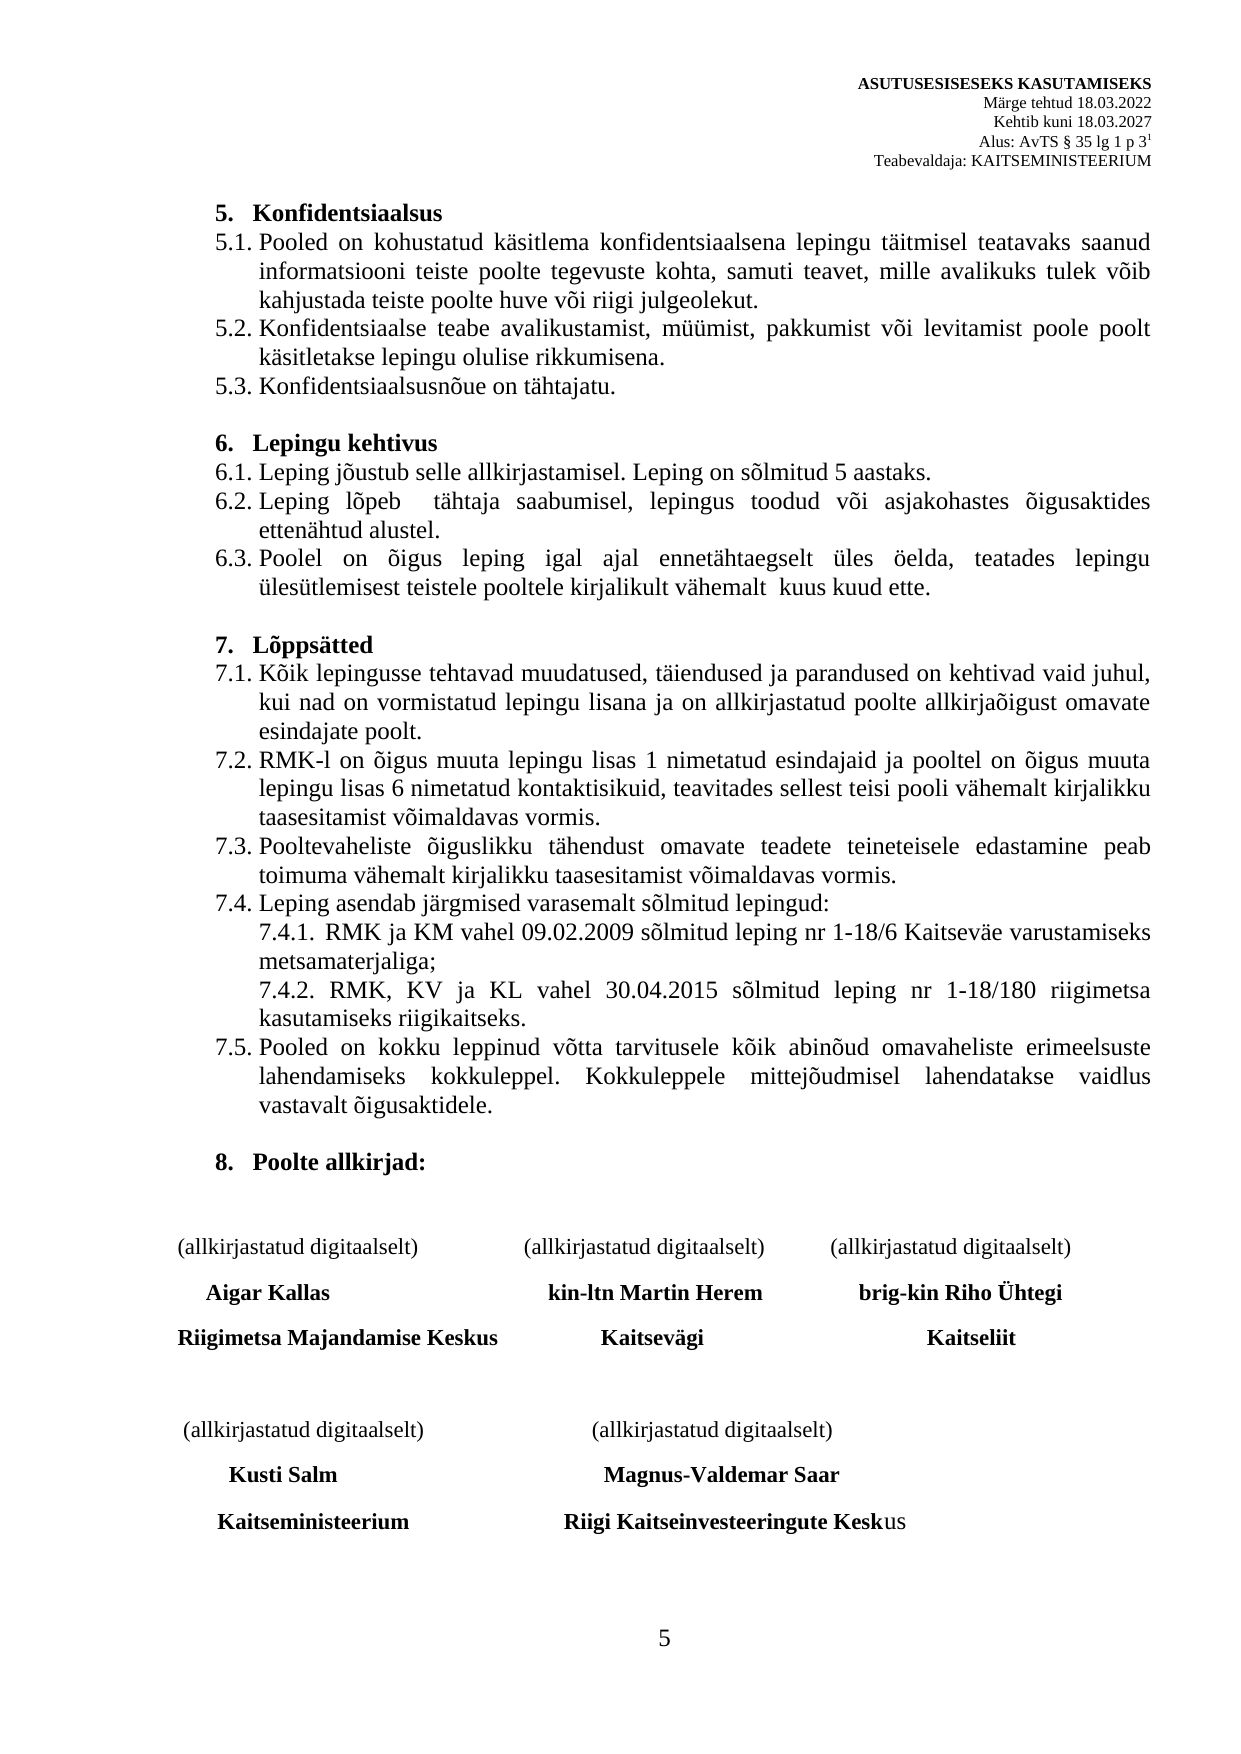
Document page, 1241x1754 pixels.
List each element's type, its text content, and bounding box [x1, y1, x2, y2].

list Poolte allkirjad: [215, 1147, 1152, 1176]
list Konfidentsiaalsusnõue on tähtajatu. [215, 371, 1152, 400]
text Kusti Salm Magnus-Valdemar Saar [177, 1461, 1152, 1488]
list Poolel on õigus leping igal ajal ennetähtaegselt üles öelda, teatades lepingu ülesütlemisest teistele pooltele kirjalikult vähemalt kuus kuud ette. [215, 543, 1152, 601]
list Lepingu kehtivus [215, 428, 1152, 457]
text (allkirjastatud digitaalselt) (allkirjastatud digitaalselt) [177, 1416, 1152, 1443]
list Leping lõpeb tähtaja saabumisel, lepingus toodud või asjakohastes õigusaktides ettenähtud alustel. [215, 486, 1152, 543]
list Lõppsätted [215, 630, 1152, 658]
text Kaitseministeerium Riigi Kaitseinvesteeringute Keskus [177, 1506, 1152, 1535]
list Kõik lepingusse tehtavad muudatused, täiendused ja parandused on kehtivad vaid juhul, kui nad on vormistatud lepingu lisana ja on allkirjastatud poolte allkirjaõigust omavate esindajate poolt. [215, 658, 1152, 745]
list Pooled on kohustatud käsitlema konfidentsiaalsena lepingu täitmisel teatavaks saanud informatsiooni teiste poolte tegevuste kohta, samuti teavet, mille avalikuks tulek võib kahjustada teiste poolte huve või riigi julgeolekut. [215, 227, 1152, 313]
text Riigimetsa Majandamise Keskus Kaitsevägi Kaitseliit [177, 1324, 1152, 1350]
text (allkirjastatud digitaalselt) (allkirjastatud digitaalselt) (allkirjastatud digitaalselt) [177, 1233, 1152, 1260]
list Konfidentsiaalsus [215, 198, 1152, 227]
list 7.4.2. RMK, KV ja KL vahel 30.04.2015 sõlmitud leping nr 1-18/180 riigimetsa kasutamiseks riigikaitseks. [258, 975, 1152, 1032]
list Pooltevaheliste õiguslikku tähendust omavate teadete teineteisele edastamine peab toimuma vähemalt kirjalikku taasesitamist võimaldavas vormis. [215, 831, 1152, 888]
list Leping asendab järgmised varasemalt sõlmitud lepingud: [215, 888, 1152, 917]
list Leping jõustub selle allkirjastamisel. Leping on sõlmitud 5 aastaks. [215, 457, 1152, 486]
list RMK-l on õigus muuta lepingu lisas 1 nimetatud esindajaid ja pooltel on õigus muuta lepingu lisas 6 nimetatud kontaktisikuid, teavitades sellest teisi pooli vähemalt kirjalikku taasesitamist võimaldavas vormis. [215, 745, 1152, 831]
list Konfidentsiaalse teabe avalikustamist, müümist, pakkumist või levitamist poole poolt käsitletakse lepingu olulise rikkumisena. [215, 313, 1152, 371]
text Aigar Kallas kin-ltn Martin Herem brig-kin Riho Ühtegi [177, 1278, 1152, 1305]
list Pooled on kokku leppinud võtta tarvitusele kõik abinõud omavaheliste erimeelsuste lahendamiseks kokkuleppel. Kokkuleppele mittejõudmisel lahendatakse vaidlus vastavalt õigusaktidele. [215, 1032, 1152, 1118]
list 7.4.1. RMK ja KM vahel 09.02.2009 sõlmitud leping nr 1-18/6 Kaitseväe varustamiseks metsamaterjaliga; [258, 917, 1152, 975]
